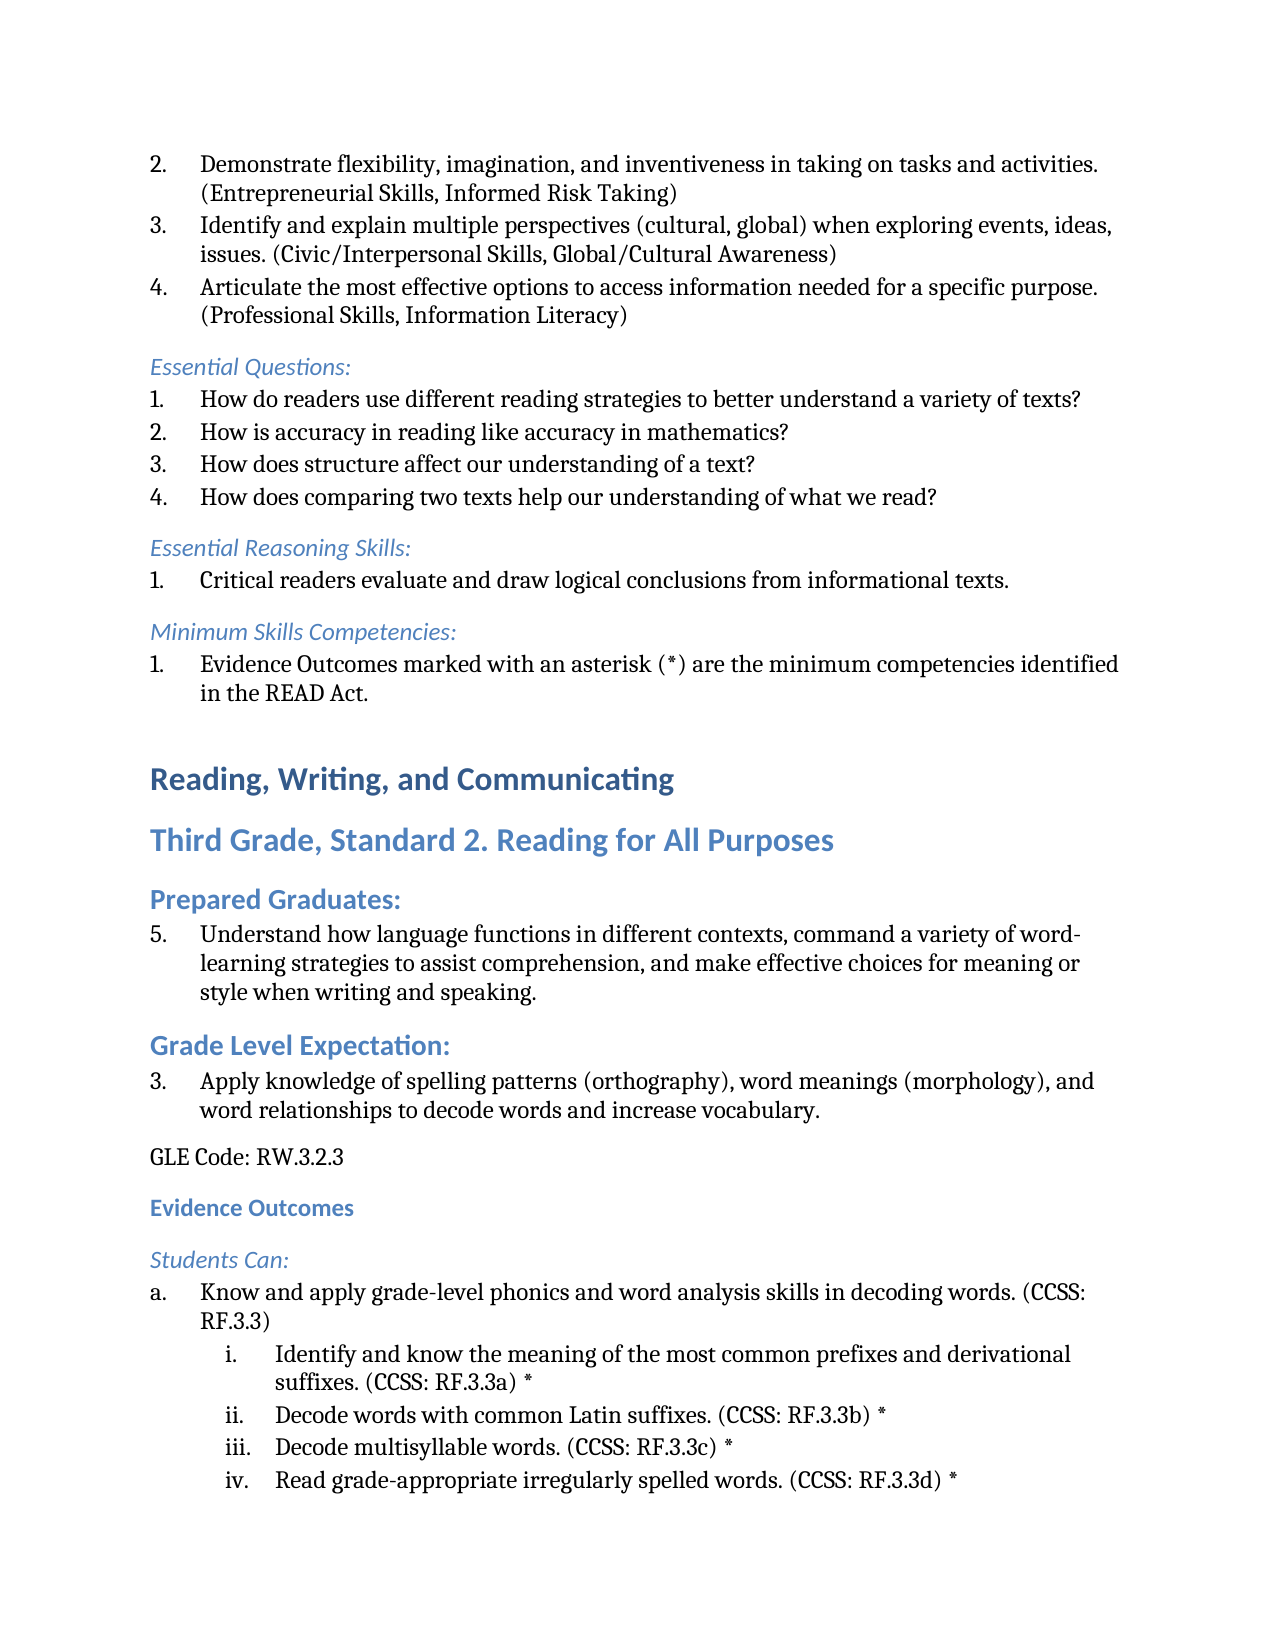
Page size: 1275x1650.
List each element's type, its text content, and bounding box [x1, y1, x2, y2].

text GLE Code: RW.3.2.3 [150, 1143, 1125, 1172]
list Apply knowledge of spelling patterns (orthography), word meanings (morphology), and word relationships to decode words and increase vocabulary. [150, 1067, 1125, 1124]
subtitle Essential Questions: [150, 351, 1125, 381]
list Decode multisyllable words. (CCSS: RF.3.3c) * [225, 1433, 1125, 1462]
list How do readers use different reading strategies to better understand a variety of texts? [150, 385, 1125, 414]
list Read grade-appropriate irregularly spelled words. (CCSS: RF.3.3d) * [225, 1466, 1125, 1494]
list How is accuracy in reading like accuracy in mathematics? [150, 418, 1125, 446]
subtitle Evidence Outcomes [150, 1193, 1125, 1223]
subtitle Third Grade, Standard 2. Reading for All Purposes [150, 819, 1125, 860]
list Articulate the most effective options to access information needed for a specific purpose. (Professional Skills, Information Literacy) [150, 272, 1125, 330]
list Understand how language functions in different contexts, command a variety of word-learning strategies to assist comprehension, and make effective choices for meaning or style when writing and speaking. [150, 920, 1125, 1007]
list Demonstrate flexibility, imagination, and inventiveness in taking on tasks and activities. (Entrepreneurial Skills, Informed Risk Taking) [150, 150, 1125, 207]
subtitle Reading, Writing, and Communicating [150, 758, 1125, 798]
subtitle Essential Reasoning Skills: [150, 532, 1125, 563]
subtitle Students Can: [150, 1244, 1125, 1274]
list Decode words with common Latin suffixes. (CCSS: RF.3.3b) * [225, 1401, 1125, 1429]
subtitle Minimum Skills Competencies: [150, 616, 1125, 647]
list Evidence Outcomes marked with an asterisk (*) are the minimum competencies identified in the READ Act. [150, 650, 1125, 708]
list Identify and explain multiple perspectives (cultural, global) when exploring events, ideas, issues. (Civic/Interpersonal Skills, Global/Cultural Awareness) [150, 211, 1125, 269]
subtitle Grade Level Expectation: [150, 1027, 1125, 1063]
subtitle Prepared Graduates: [150, 881, 1125, 917]
list How does comparing two texts help our understanding of what we read? [150, 483, 1125, 511]
list Identify and know the meaning of the most common prefixes and derivational suffixes. (CCSS: RF.3.3a) * [225, 1339, 1125, 1397]
list Critical readers evaluate and draw logical conclusions from informational texts. [150, 566, 1125, 595]
list How does structure affect our understanding of a text? [150, 450, 1125, 479]
list Know and apply grade-level phonics and word analysis skills in decoding words. (CCSS: RF.3.3) [150, 1278, 1125, 1336]
